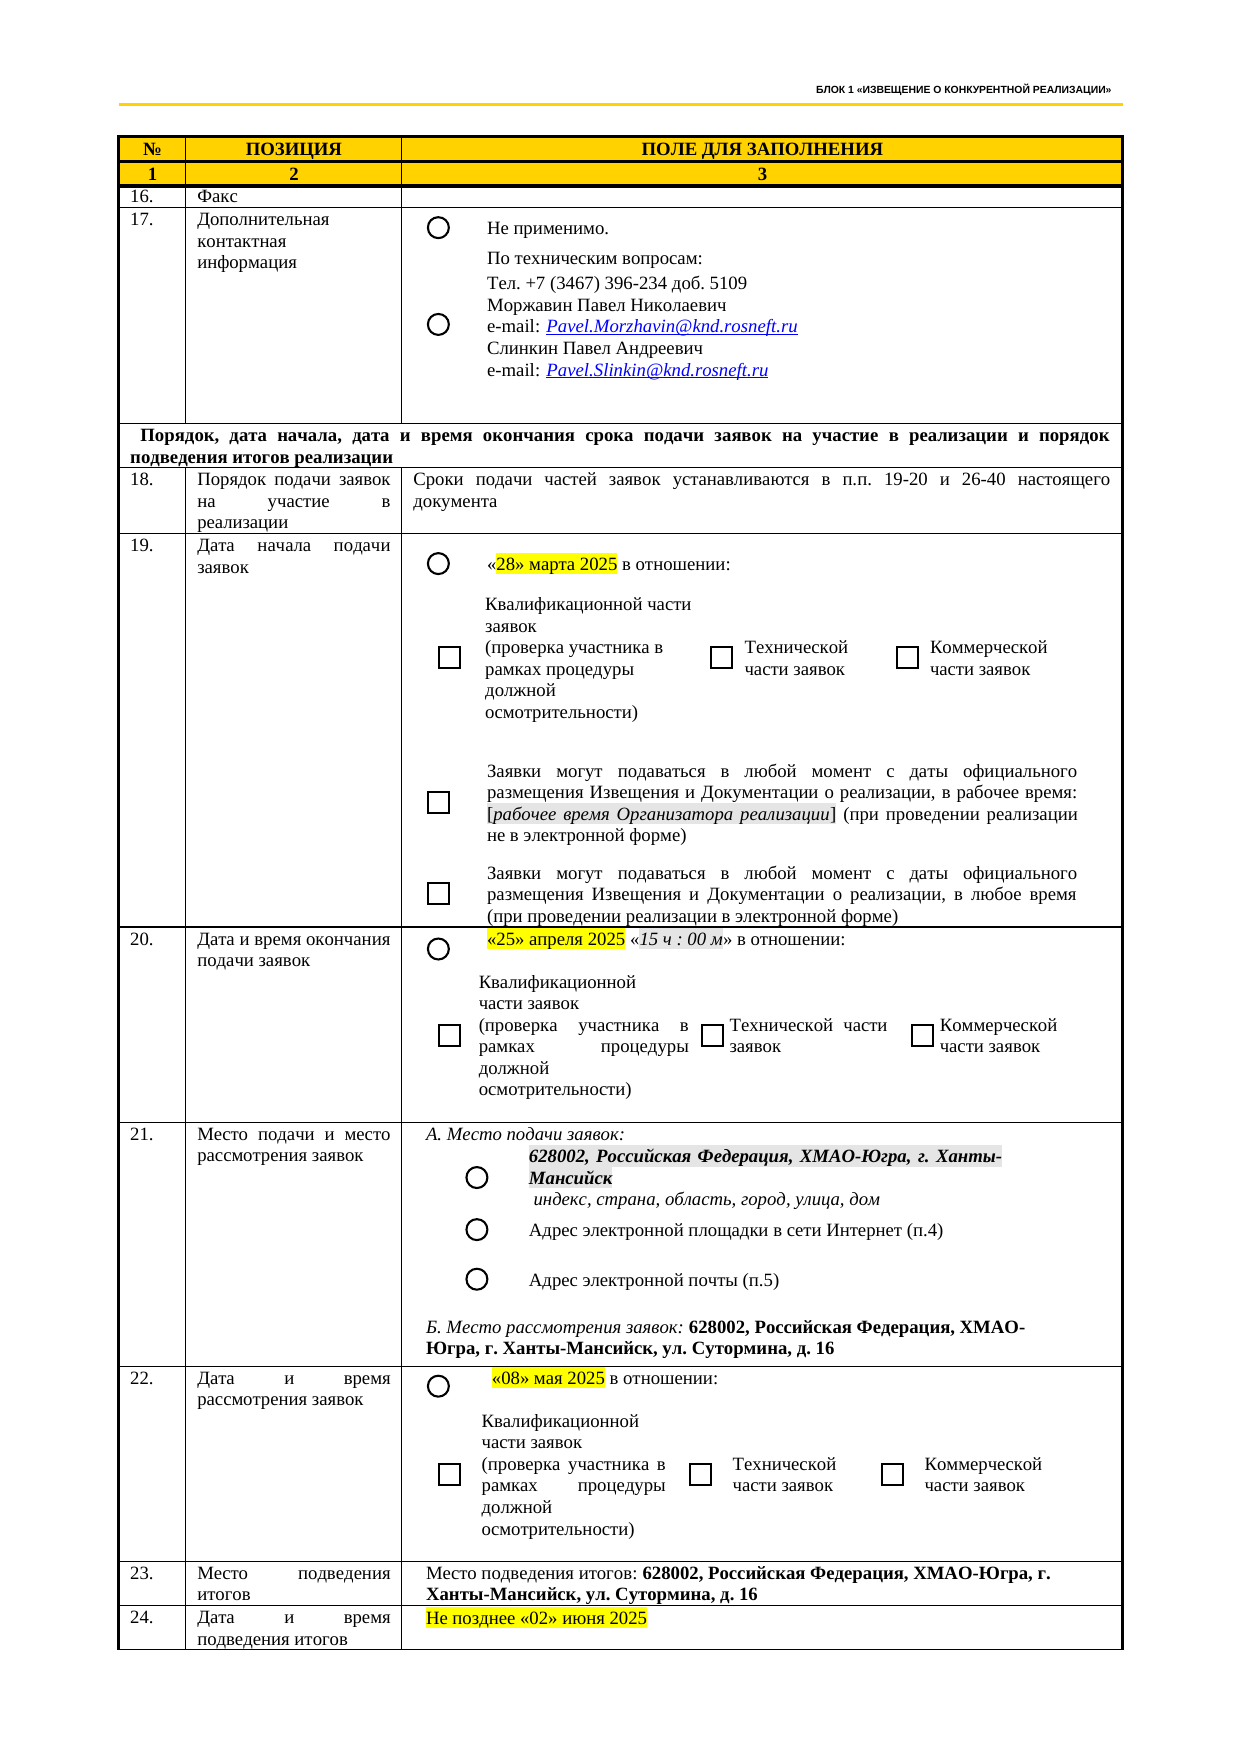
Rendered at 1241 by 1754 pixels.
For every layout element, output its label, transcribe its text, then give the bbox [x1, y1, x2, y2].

table_header ПОЛЕ ДЛЯ ЗАПОЛНЕНИЯ [402, 138, 1121, 160]
table_cell Дата и время окончания подачи заявок [186, 928, 401, 1122]
table_cell Дата и время рассмотрения заявок [186, 1367, 401, 1561]
table_cell Порядок, дата начала, дата и время окончания срока подачи заявок на участие в реализации и порядок подведения итогов реализации [120, 424, 1121, 467]
table_cell 1 [120, 163, 185, 184]
table_cell [120, 468, 185, 533]
table_cell [402, 1606, 1121, 1649]
table_cell [120, 1123, 185, 1366]
table_header № [120, 138, 185, 160]
table_header ПОЗИЦИЯ [186, 138, 401, 160]
table_cell [120, 928, 185, 1122]
table_cell [120, 1367, 185, 1561]
table_cell [402, 188, 1121, 207]
table_cell Место подачи и место рассмотрения заявок [186, 1123, 401, 1366]
table_cell [402, 208, 1121, 423]
table_cell Сроки подачи частей заявок устанавливаются в п.п. 19-20 и 26-40 настоящего документа [402, 468, 1121, 533]
table_cell Факс [186, 188, 401, 207]
table_cell [120, 208, 185, 423]
table_cell [402, 928, 1121, 1122]
table_cell Дата начала подачи заявок [186, 534, 401, 926]
table_cell Дополнительная контактная информация [186, 208, 401, 423]
table_cell [402, 1123, 1121, 1366]
table_cell [402, 1367, 1121, 1561]
table_cell 2 [186, 163, 401, 184]
table_cell [120, 534, 185, 926]
table_cell [402, 1562, 1121, 1605]
table_cell 3 [402, 163, 1121, 184]
table_cell Порядок подачи заявок на участие в реализации [186, 468, 401, 533]
table_cell Место подведения итогов [186, 1562, 401, 1605]
table_cell [120, 188, 185, 207]
table_cell [402, 534, 1121, 926]
table_cell [120, 1562, 185, 1605]
table_cell [120, 1606, 185, 1649]
table_cell Дата и время подведения итогов [186, 1606, 401, 1649]
